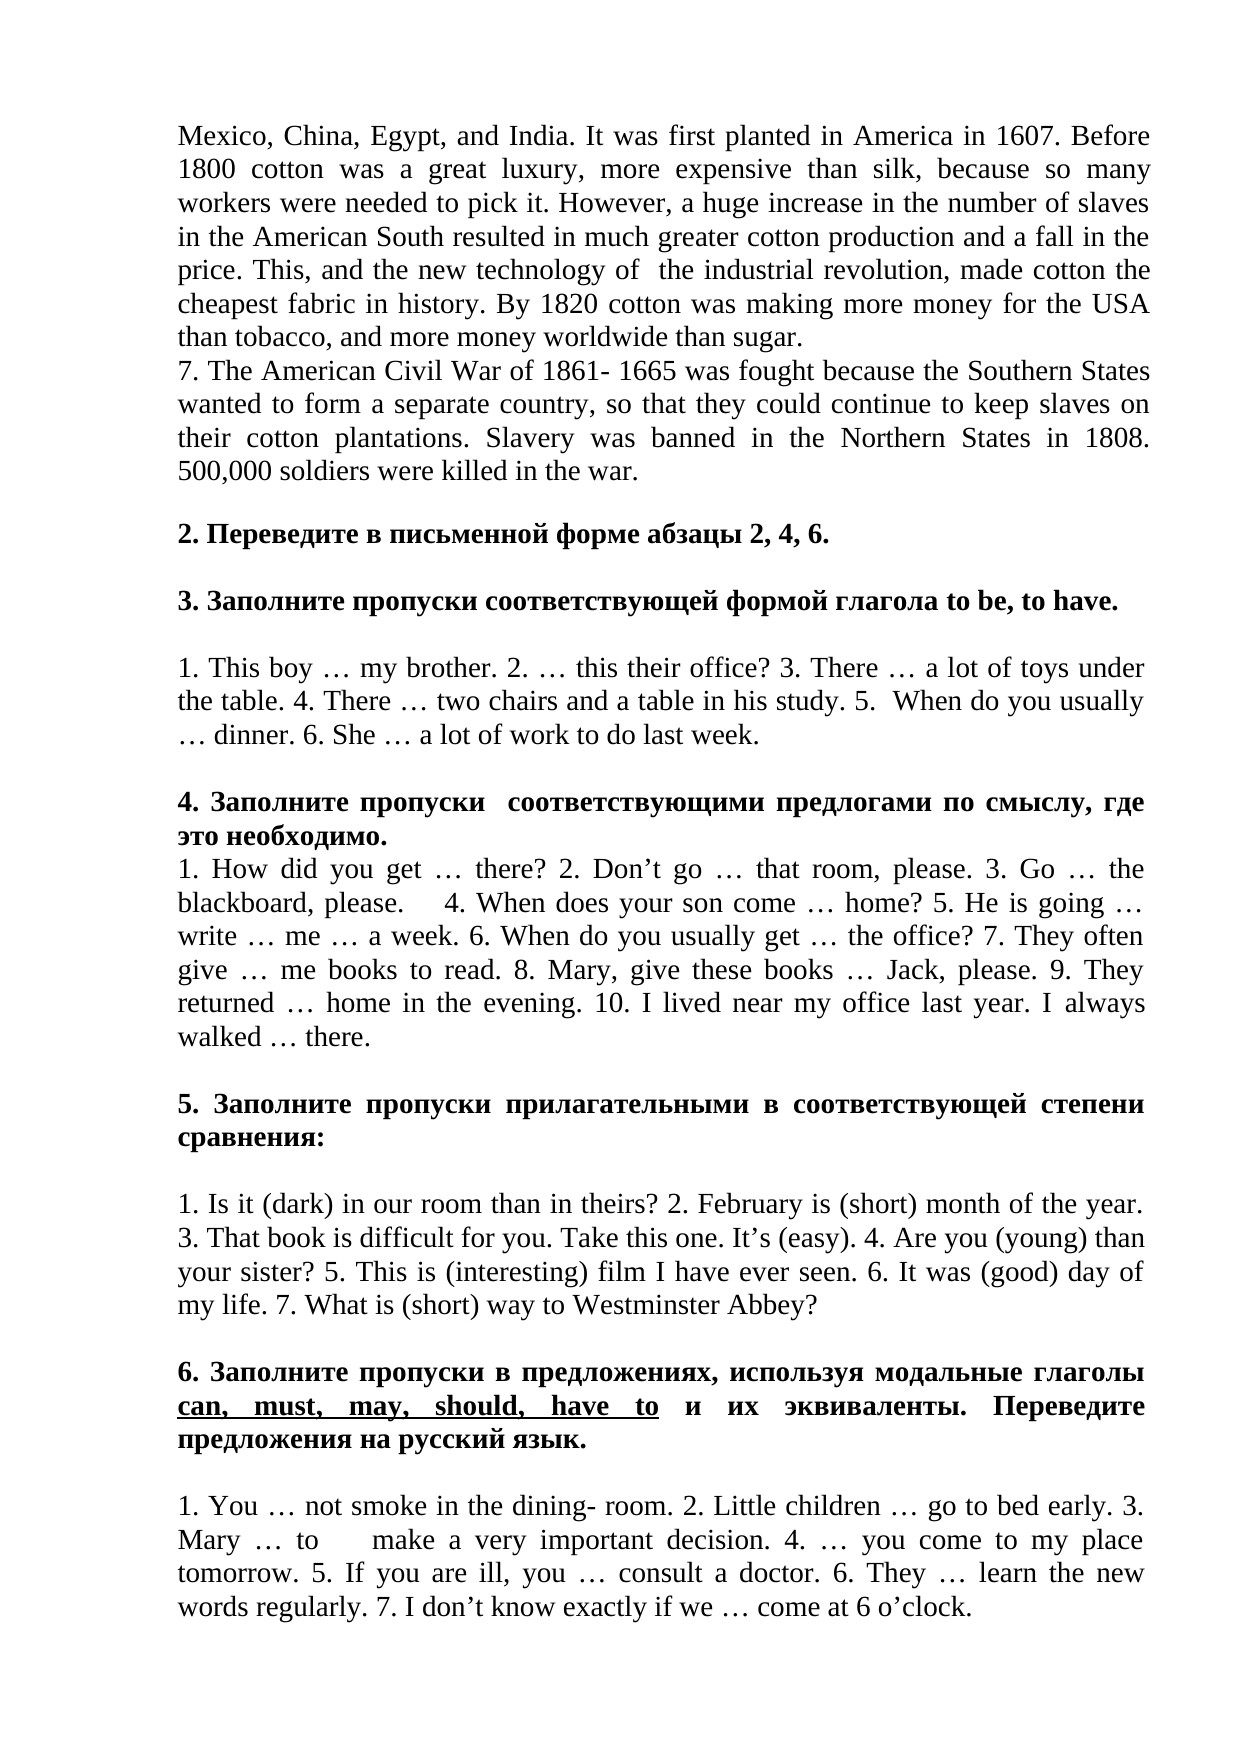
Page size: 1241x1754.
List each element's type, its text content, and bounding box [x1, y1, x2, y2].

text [177, 118, 1152, 353]
text 3. Заполните пропуски соответствующей формой глагола to be, to have. [177, 583, 1146, 616]
text 1. This boy … my brother. 2. … this their office? 3. There … a lot of toys under the table. 4. There … two chairs and a table in his study. 5. When do you usually … dinner. 6. She … a lot of work to do last week. [177, 650, 1146, 751]
text 7. The American Civil War of 1861- 1665 was fought because the Southern States wanted to form a separate country, so that they could continue to keep slaves on their cotton plantations. Slavery was banned in the Northern States in 1808. 500,000 soldiers were killed in the war. [177, 353, 1152, 487]
text 1. Is it (dark) in our room than in theirs? 2. February is (short) month of the year. 3. That book is difficult for you. Take this one. It’s (easy). 4. Are you (young) than your sister? 5. This is (interesting) film I have ever seen. 6. It was (good) day of my life. 7. What is (short) way to Westminster Abbey? [177, 1187, 1146, 1321]
text 5. Заполните пропуски прилагательными в соответствующей степени сравнения: [177, 1086, 1146, 1153]
text 4. Заполните пропуски соответствующими предлогами по смыслу, где это необходимо. [177, 784, 1146, 851]
text 1. How did you get … there? 2. Don’t go … that room, please. 3. Go … the blackboard, please. 4. When does your son come … home? 5. He is going … write … me … a week. 6. When do you usually get … the office? 7. They often give … me books to read. 8. Mary, give these books … Jack, please. 9. They returned … home in the evening. 10. I lived near my office last year. I always walked … there. [177, 851, 1146, 1052]
text 6. Заполните пропуски в предложениях, используя модальные глаголы can, must, may, should, have to и их эквиваленты. Переведите предложения на русский язык. [177, 1354, 1146, 1455]
text 1. You … not smoke in the dining- room. 2. Little children … go to bed early. 3. Mary … to make a very important decision. 4. … you come to my place tomorrow. 5. If you are ill, you … consult a doctor. 6. They … learn the new words regularly. 7. I don’t know exactly if we … come at 6 o’clock. [177, 1488, 1146, 1623]
text 2. Переведите в письменной форме абзацы 2, 4, 6. [177, 516, 1146, 549]
